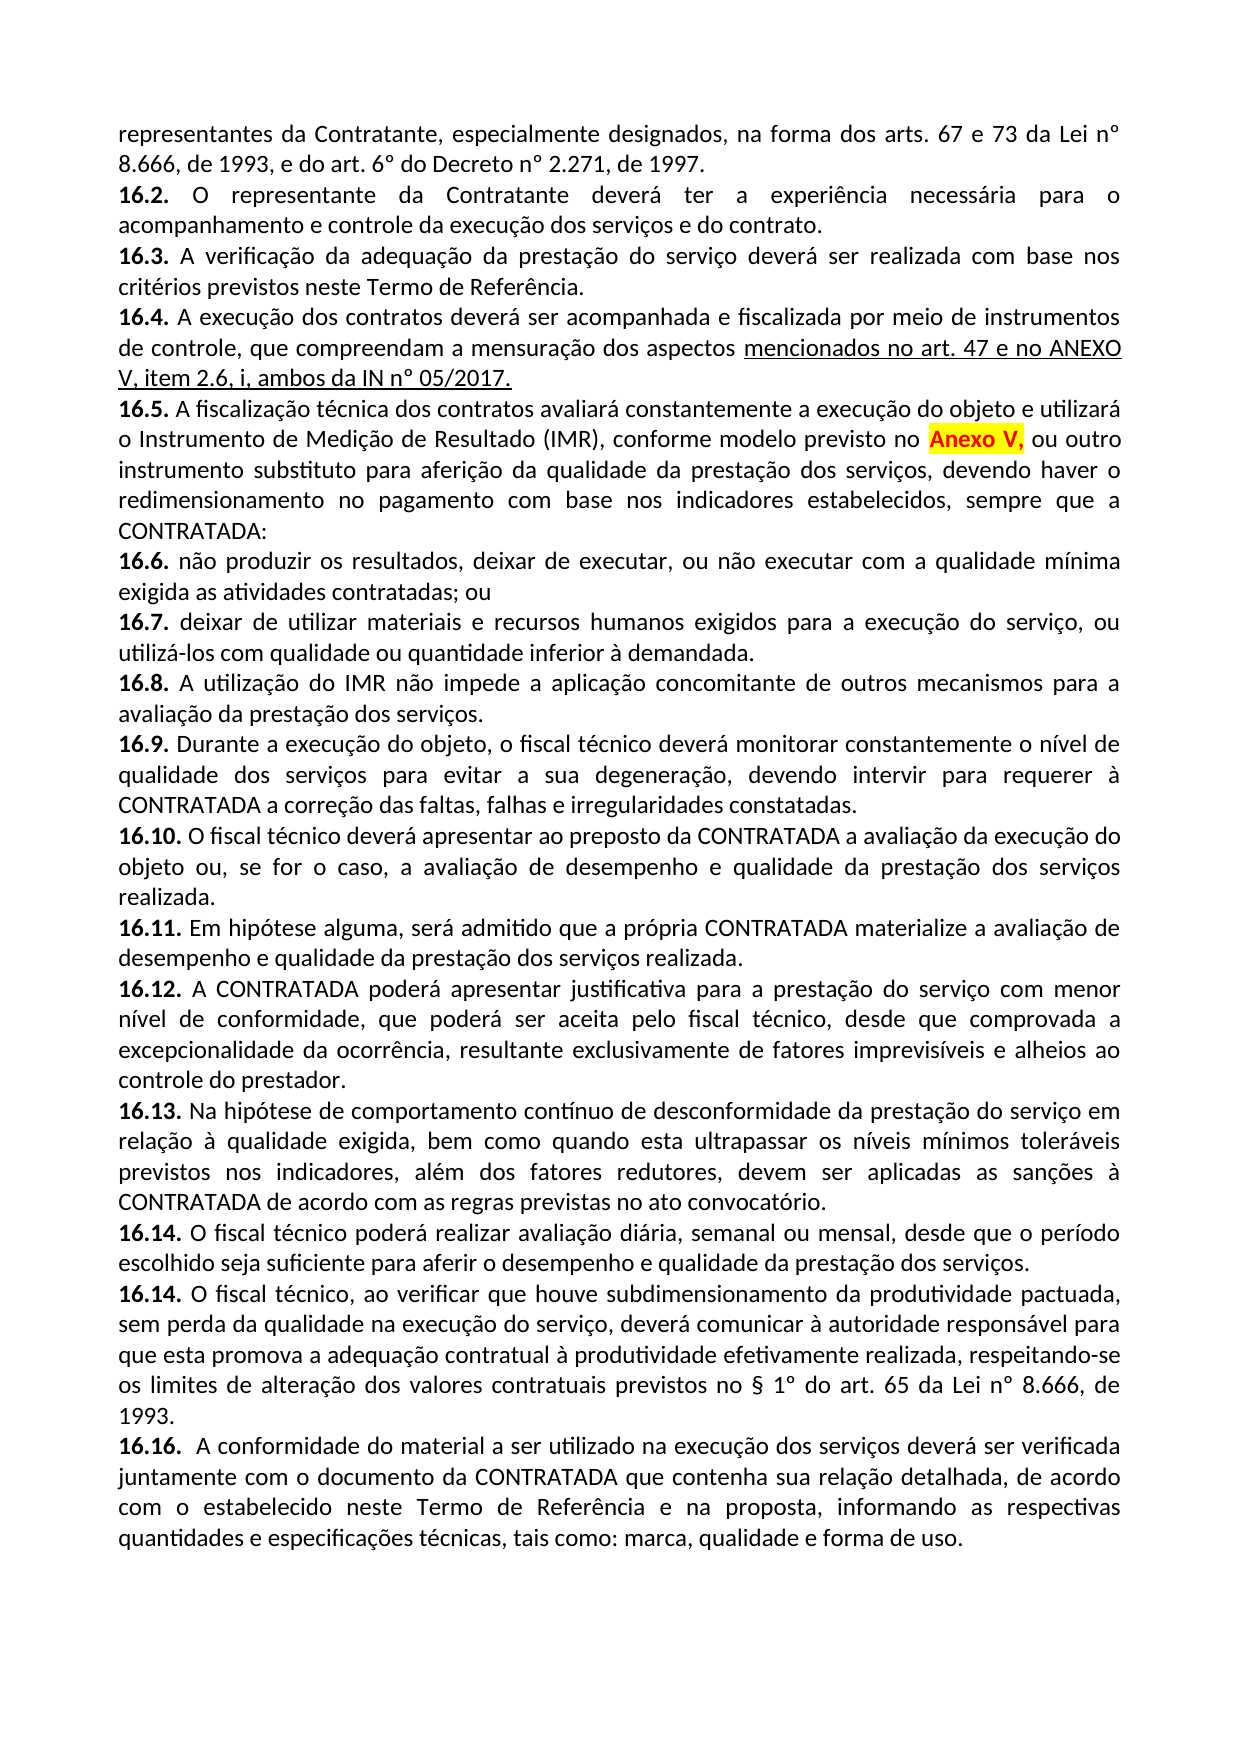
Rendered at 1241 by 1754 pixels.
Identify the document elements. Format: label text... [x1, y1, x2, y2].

text 16.4. A execução dos contratos deverá ser acompanhada e fiscalizada por meio de instrumentos de controle, que compreendam a mensuração dos aspectos mencionados no art. 47 e no ANEXO V, item 2.6, i, ambos da IN nº 05/2017. [118, 301, 1122, 393]
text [118, 118, 1122, 179]
text 16.5. A fiscalização técnica dos contratos avaliará constantemente a execução do objeto e utilizará o Instrumento de Medição de Resultado (IMR), conforme modelo previsto no Anexo V, ou outro instrumento substituto para aferição da qualidade da prestação dos serviços, devendo haver o redimensionamento no pagamento com base nos indicadores estabelecidos, sempre que a CONTRATADA: [118, 393, 1122, 545]
text 16.2. O representante da Contratante deverá ter a experiência necessária para o acompanhamento e controle da execução dos serviços e do contrato. [118, 179, 1122, 240]
text 16.13. Na hipótese de comportamento contínuo de desconformidade da prestação do serviço em relação à qualidade exigida, bem como quando esta ultrapassar os níveis mínimos toleráveis previstos nos indicadores, além dos fatores redutores, devem ser aplicadas as sanções à CONTRATADA de acordo com as regras previstas no ato convocatório. [118, 1095, 1122, 1217]
text 16.12. A CONTRATADA poderá apresentar justificativa para a prestação do serviço com menor nível de conformidade, que poderá ser aceita pelo fiscal técnico, desde que comprovada a excepcionalidade da ocorrência, resultante exclusivamente de fatores imprevisíveis e alheios ao controle do prestador. [118, 973, 1122, 1095]
text 16.10. O fiscal técnico deverá apresentar ao preposto da CONTRATADA a avaliação da execução do objeto ou, se for o caso, a avaliação de desempenho e qualidade da prestação dos serviços realizada. [118, 820, 1122, 912]
text 16.11. Em hipótese alguma, será admitido que a própria CONTRATADA materialize a avaliação de desempenho e qualidade da prestação dos serviços realizada. [118, 912, 1122, 973]
text 16.14. O fiscal técnico, ao verificar que houve subdimensionamento da produtividade pactuada, sem perda da qualidade na execução do serviço, deverá comunicar à autoridade responsável para que esta promova a adequação contratual à produtividade efetivamente realizada, respeitando-se os limites de alteração dos valores contratuais previstos no § 1º do art. 65 da Lei nº 8.666, de 1993. [118, 1278, 1122, 1431]
text 16.14. O fiscal técnico poderá realizar avaliação diária, semanal ou mensal, desde que o período escolhido seja suficiente para aferir o desempenho e qualidade da prestação dos serviços. [118, 1217, 1122, 1278]
text 16.6. não produzir os resultados, deixar de executar, ou não executar com a qualidade mínima exigida as atividades contratadas; ou [118, 545, 1122, 606]
text 16.7. deixar de utilizar materiais e recursos humanos exigidos para a execução do serviço, ou utilizá-los com qualidade ou quantidade inferior à demandada. [118, 606, 1122, 667]
text 16.9. Durante a execução do objeto, o fiscal técnico deverá monitorar constantemente o nível de qualidade dos serviços para evitar a sua degeneração, devendo intervir para requerer à CONTRATADA a correção das faltas, falhas e irregularidades constatadas. [118, 728, 1122, 820]
text 16.3. A verificação da adequação da prestação do serviço deverá ser realizada com base nos critérios previstos neste Termo de Referência. [118, 240, 1122, 301]
text 16.16. A conformidade do material a ser utilizado na execução dos serviços deverá ser verificada juntamente com o documento da CONTRATADA que contenha sua relação detalhada, de acordo com o estabelecido neste Termo de Referência e na proposta, informando as respectivas quantidades e especificações técnicas, tais como: marca, qualidade e forma de uso. [118, 1431, 1122, 1553]
text 16.8. A utilização do IMR não impede a aplicação concomitante de outros mecanismos para a avaliação da prestação dos serviços. [118, 667, 1122, 728]
